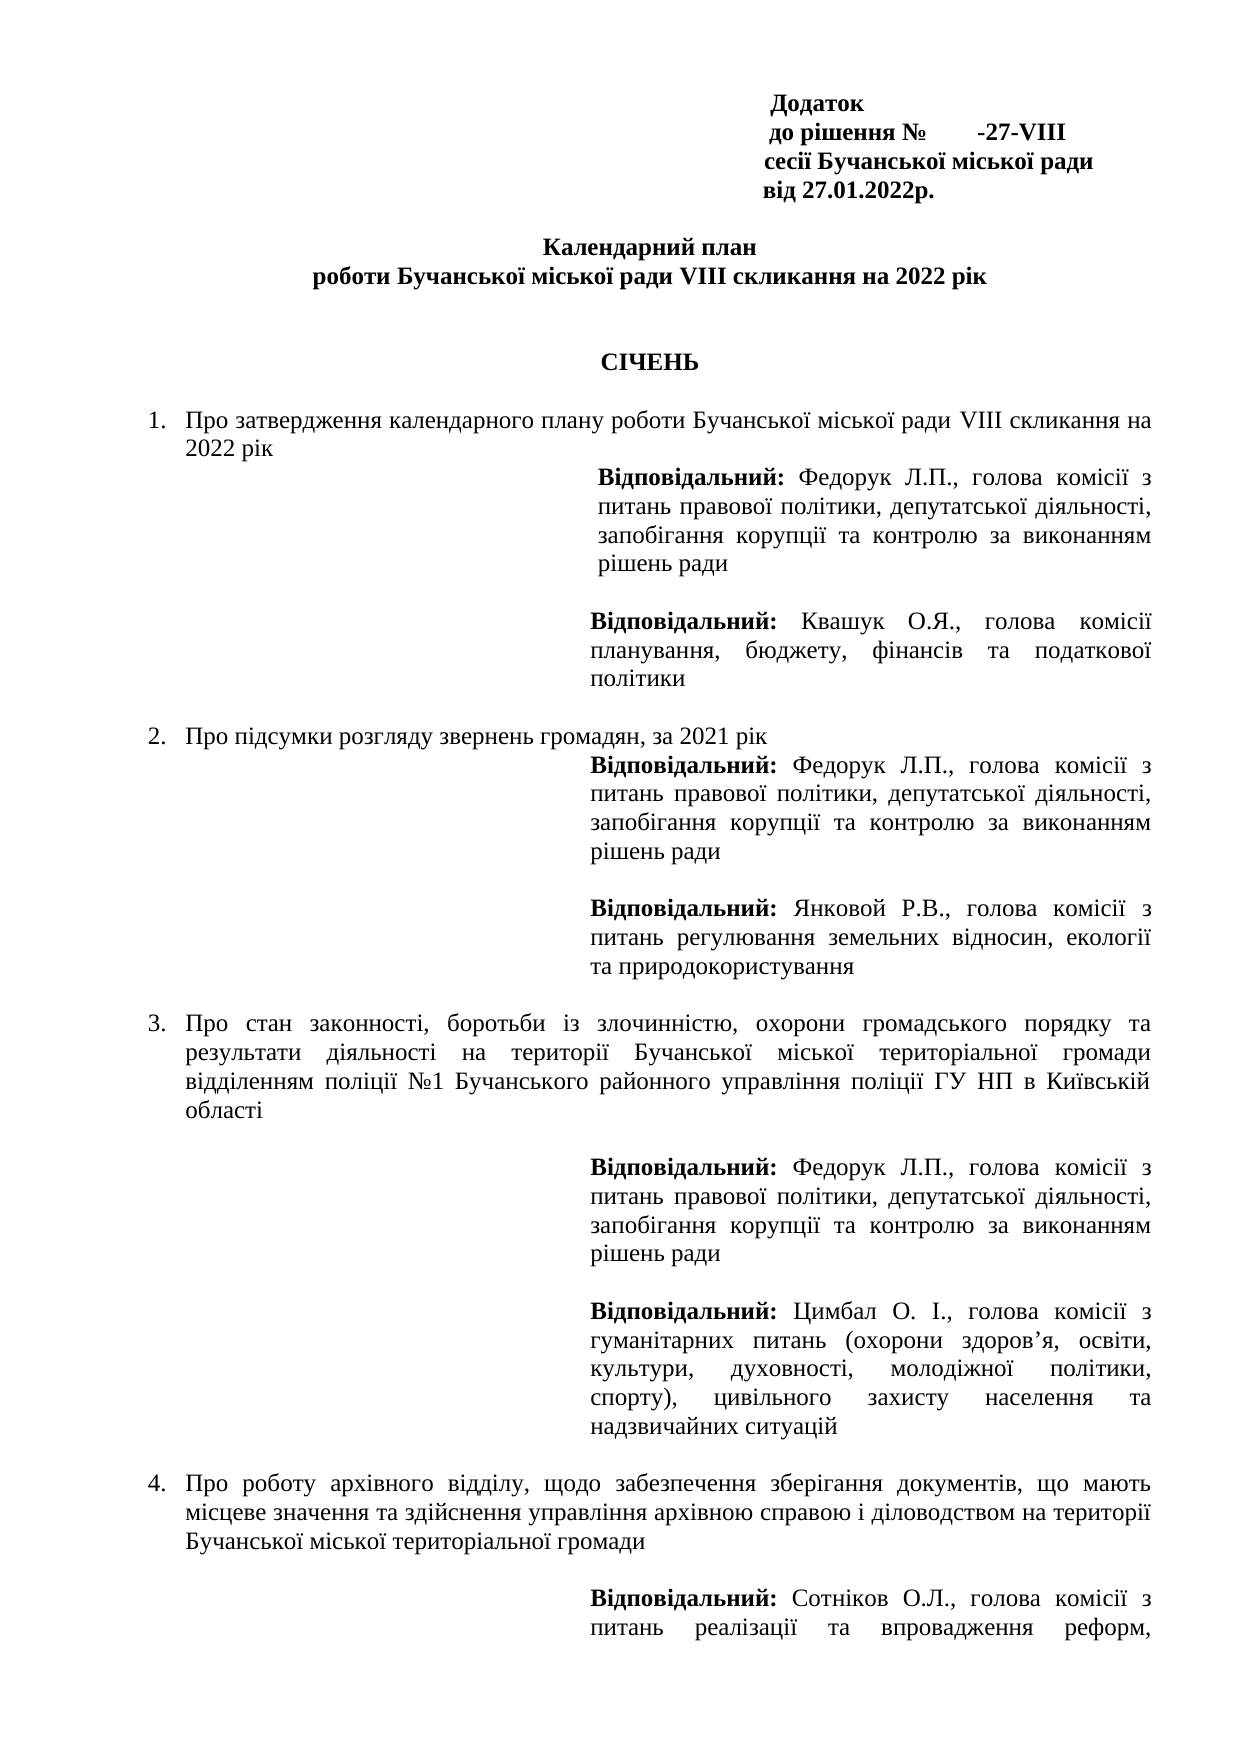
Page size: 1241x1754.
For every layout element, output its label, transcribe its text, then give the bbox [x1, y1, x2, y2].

text Відповідальний: Янковой Р.В., голова комісії з питань регулювання земельних відносин, екології та природокористування [590, 893, 1152, 980]
text від 27.01.2022р. [443, 175, 1152, 203]
text Відповідальний: Федорук Л.П., голова комісії з питань правової політики, депутатської діяльності, запобігання корупції та контролю за виконанням рішень ради [590, 750, 1152, 865]
text Додаток [590, 88, 1152, 117]
text роботи Бучанської міської ради VIIІ скликання на 2022 рік [148, 261, 1152, 290]
text сесії Бучанської міської ради [443, 146, 1152, 175]
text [590, 1583, 1152, 1641]
list Відповідальний: Федорук Л.П., голова комісії з питань правової політики, депутатської діяльності, запобігання корупції та контролю за виконанням рішень ради [590, 1152, 1152, 1267]
text СІЧЕНЬ [148, 347, 1152, 376]
list Про затвердження календарного плану роботи Бучанської міської ради VIIІ скликання на 2022 рік [148, 405, 1152, 462]
text до рішення № -27-VIIІ [443, 117, 1152, 146]
list Відповідальний: Цимбал О. І., голова комісії з гуманітарних питань (охорони здоров’я, освіти, культури, духовності, молодіжної політики, спорту), цивільного захисту населення та надзвичайних ситуацій [590, 1296, 1152, 1440]
list Відповідальний: Федорук Л.П., голова комісії з питань правової політики, депутатської діяльності, запобігання корупції та контролю за виконанням рішень ради [598, 462, 1152, 577]
list Про роботу архівного відділу, щодо забезпечення зберігання документів, що мають місцеве значення та здійснення управління архівною справою і діловодством на території Бучанської міської територіальної громади [148, 1468, 1152, 1555]
list Про підсумки розгляду звернень громадян, за 2021 рік [148, 721, 1152, 750]
text Календарний план [148, 232, 1152, 261]
list Про стан законності, боротьби із злочинністю, охорони громадського порядку та результати діяльності на території Бучанської міської територіальної громади відділенням поліції №1 Бучанського районного управління поліції ГУ НП в Київській області [148, 1008, 1152, 1123]
text Відповідальний: Квашук О.Я., голова комісії планування, бюджету, фінансів та податкової політики [590, 606, 1152, 692]
